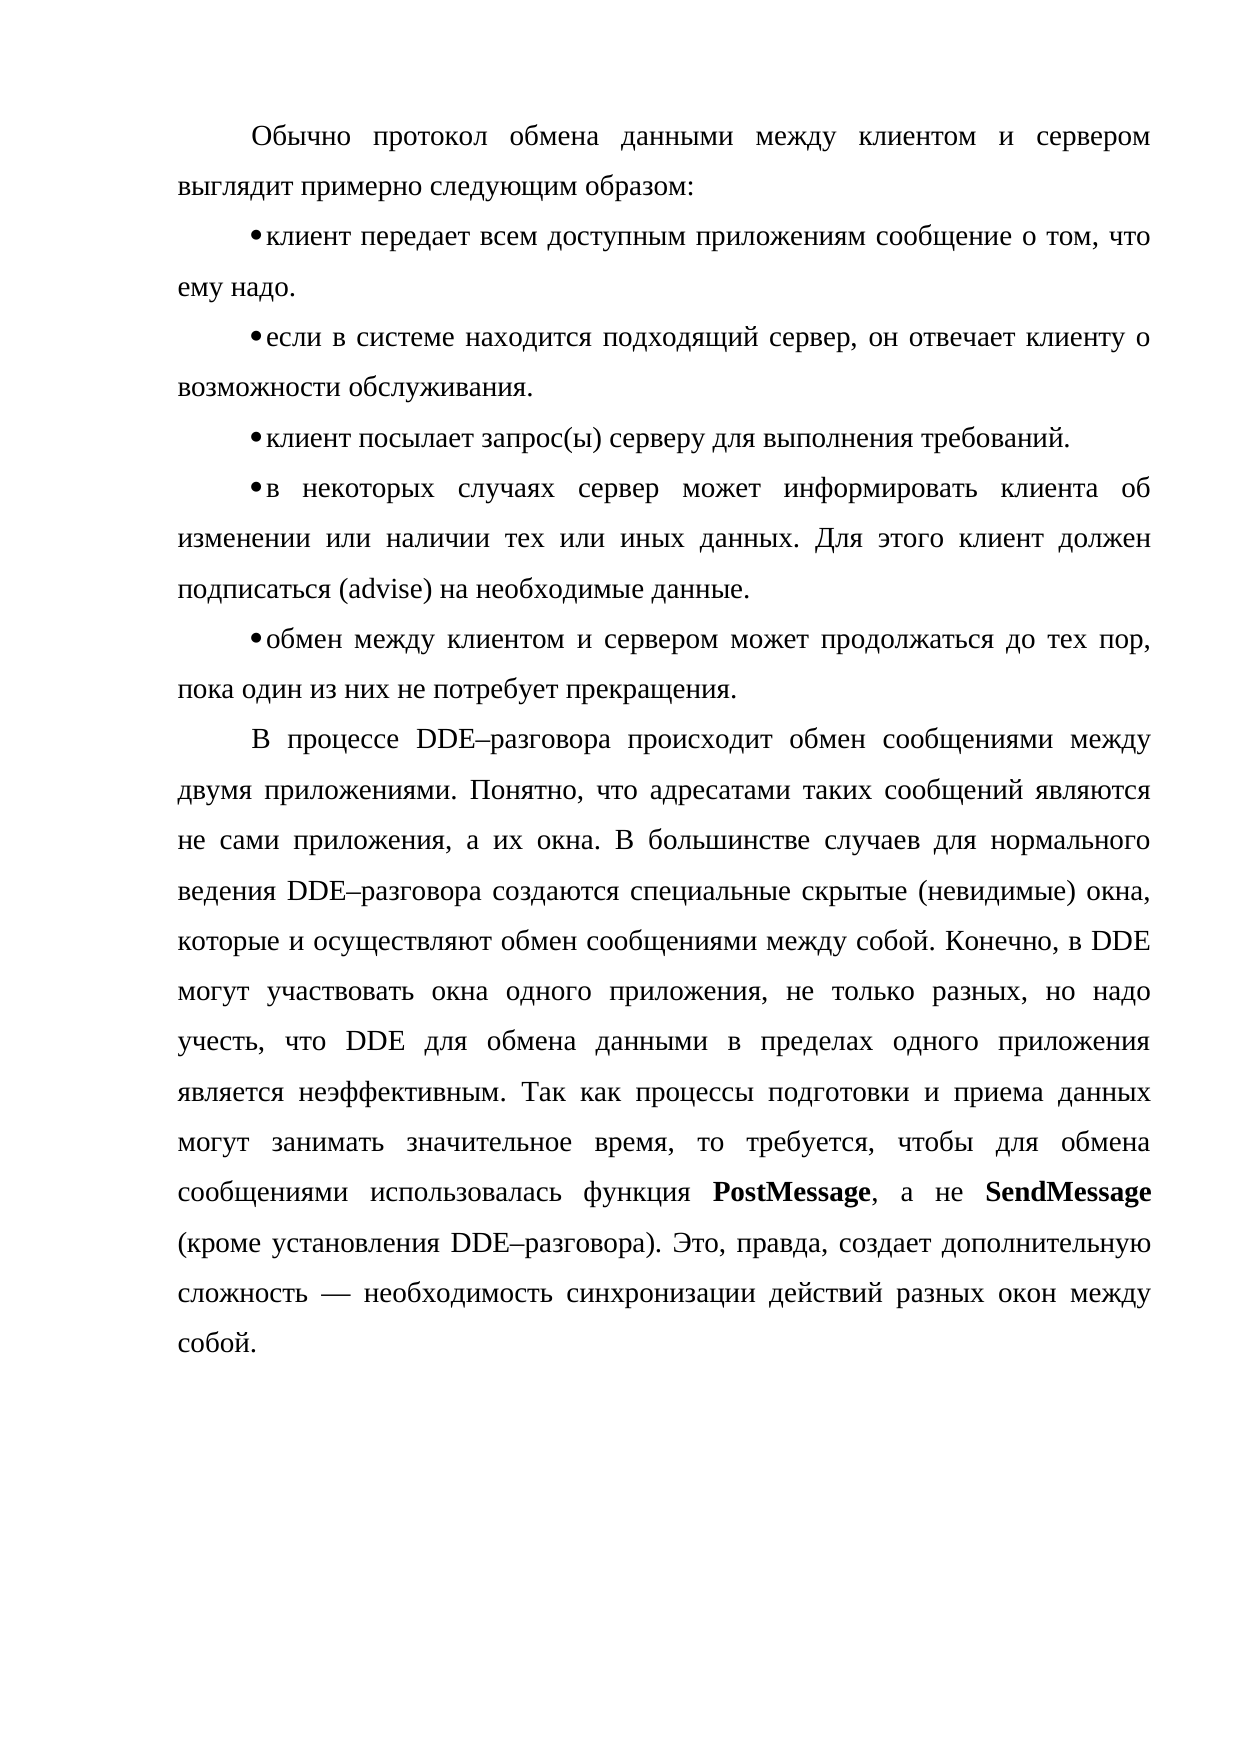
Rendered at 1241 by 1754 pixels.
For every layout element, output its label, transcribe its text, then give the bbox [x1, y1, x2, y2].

list клиент посылает запрос(ы) серверу для выполнения требований. [177, 420, 1152, 453]
text Обычно протокол обмена данными между клиентом и сервером выглядит примерно следующим образом: [177, 118, 1152, 202]
list если в системе находится подходящий сервер, он отвечает клиенту о возможности обслуживания. [177, 319, 1152, 403]
text В процессе DDE–разговора происходит обмен сообщениями между двумя приложениями. Понятно, что адресатами таких сообщений являются не сами приложения, а их окна. В большинстве случаев для нормального ведения DDE–разговора создаются специальные скрытые (невидимые) окна, которые и осуществляют обмен сообщениями между собой. Конечно, в DDE могут участвовать окна одного приложения, не только разных, но надо учесть, что DDE для обмена данными в пределах одного приложения является неэффективным. Так как процессы подготовки и приема данных могут занимать значительное время, то требуется, чтобы для обмена сообщениями использовалась функция PostMessage, а не SendMessage (кроме установления DDE–разговора). Это, правда, создает дополнительную сложность — необходимость синхронизации действий разных окон между собой. [177, 722, 1152, 1359]
list в некоторых случаях сервер может информировать клиента об изменении или наличии тех или иных данных. Для этого клиент должен подписаться (advise) на необходимые данные. [177, 470, 1152, 604]
list обмен между клиентом и сервером может продолжаться до тех пор, пока один из них не потребует прекращения. [177, 621, 1152, 705]
list клиент передает всем доступным приложениям сообщение о том, что ему надо. [177, 219, 1152, 303]
